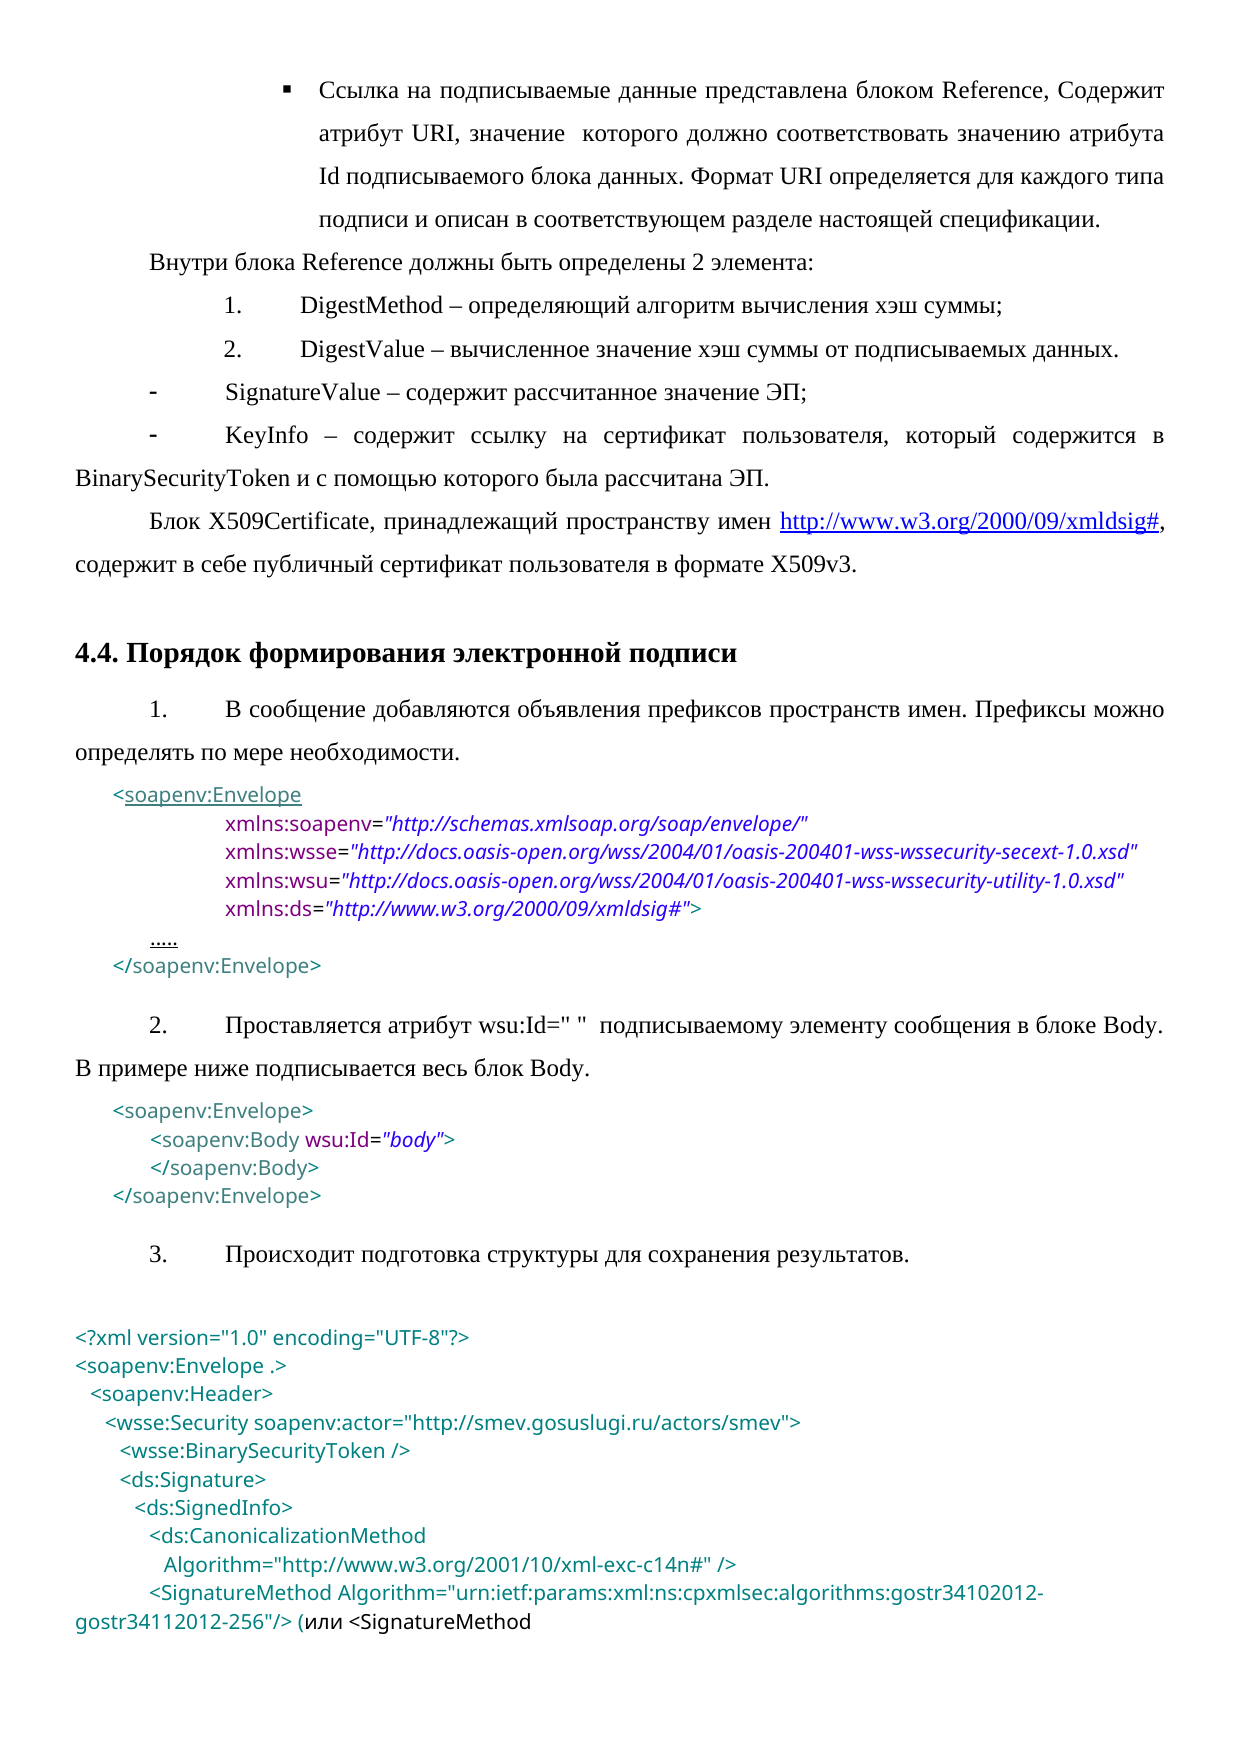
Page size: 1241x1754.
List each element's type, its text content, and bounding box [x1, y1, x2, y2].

text </soapenv:Body> [112, 1153, 1165, 1182]
text <soapenv:Envelope [112, 780, 1165, 809]
text xmlns:wsse="http://docs.oasis-open.org/wss/2004/01/oasis-200401-wss-wssecurity-secext-1.0.xsd" [112, 837, 1165, 866]
list В сообщение добавляются объявления префиксов пространств имен. Префиксы можно определять по мере необходимости. [75, 694, 1165, 766]
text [75, 1578, 1165, 1635]
text <soapenv:Header> [75, 1379, 1165, 1408]
text Algorithm="http://www.w3.org/2001/10/xml-exc-c14n#" /> [75, 1550, 1165, 1578]
text </soapenv:Envelope> [112, 1182, 1165, 1210]
text <soapenv:Envelope> [112, 1096, 1165, 1125]
text <ds:SignedInfo> [75, 1493, 1165, 1522]
text <wsse:BinarySecurityToken /> [75, 1436, 1165, 1465]
text <soapenv:Envelope .> [75, 1351, 1165, 1379]
text xmlns:wsu="http://docs.oasis-open.org/wss/2004/01/oasis-200401-wss-wssecurity-utility-1.0.xsd" [112, 866, 1165, 894]
list DigestMethod – определяющий алгоритм вычисления хэш суммы; [223, 291, 1165, 319]
list Проставляется атрибут wsu:Id=" " подписываемому элементу сообщения в блоке Body. В примере ниже подписывается весь блок Body. [75, 1010, 1165, 1082]
text xmlns:ds="http://www.w3.org/2000/09/xmldsig#"> [112, 894, 1165, 923]
list KeyInfo – содержит ссылку на сертификат пользователя, который содержится в BinarySecurityToken и с помощью которого была рассчитана ЭП. [75, 420, 1165, 492]
text ..... [112, 923, 1165, 951]
list Происходит подготовка структуры для сохранения результатов. [75, 1239, 1165, 1267]
text <ds:CanonicalizationMethod [75, 1522, 1165, 1550]
text Блок X509Certificate, принадлежащий пространству имен http://www.w3.org/2000/09/xmldsig#, содержит в себе публичный сертификат пользователя в формате X509v3. [75, 506, 1165, 578]
list DigestValue – вычисленное значение хэш суммы от подписываемых данных. [223, 334, 1165, 362]
text <ds:Signature> [75, 1465, 1165, 1493]
text </soapenv:Envelope> [112, 951, 1165, 979]
text Внутри блока Reference должны быть определены 2 элемента: [75, 247, 1165, 276]
list Ссылка на подписываемые данные представлена блоком Reference, Содержит атрибут URI, значение которого должно соответствовать значению атрибута Id подписываемого блока данных. Формат URI определяется для каждого типа подписи и описан в соответствующем разделе настоящей спецификации. [281, 75, 1165, 233]
text <wsse:Security soapenv:actor="http://smev.gosuslugi.ru/actors/smev"> [75, 1408, 1165, 1436]
text <?xml version="1.0" encoding="UTF-8"?> [75, 1323, 1165, 1351]
text 4.4. Порядок формирования электронной подписи [75, 636, 1165, 669]
text <soapenv:Body wsu:Id="body"> [112, 1125, 1165, 1153]
text xmlns:soapenv="http://schemas.xmlsoap.org/soap/envelope/" [112, 809, 1165, 837]
list SignatureValue – содержит рассчитанное значение ЭП; [149, 377, 1165, 406]
